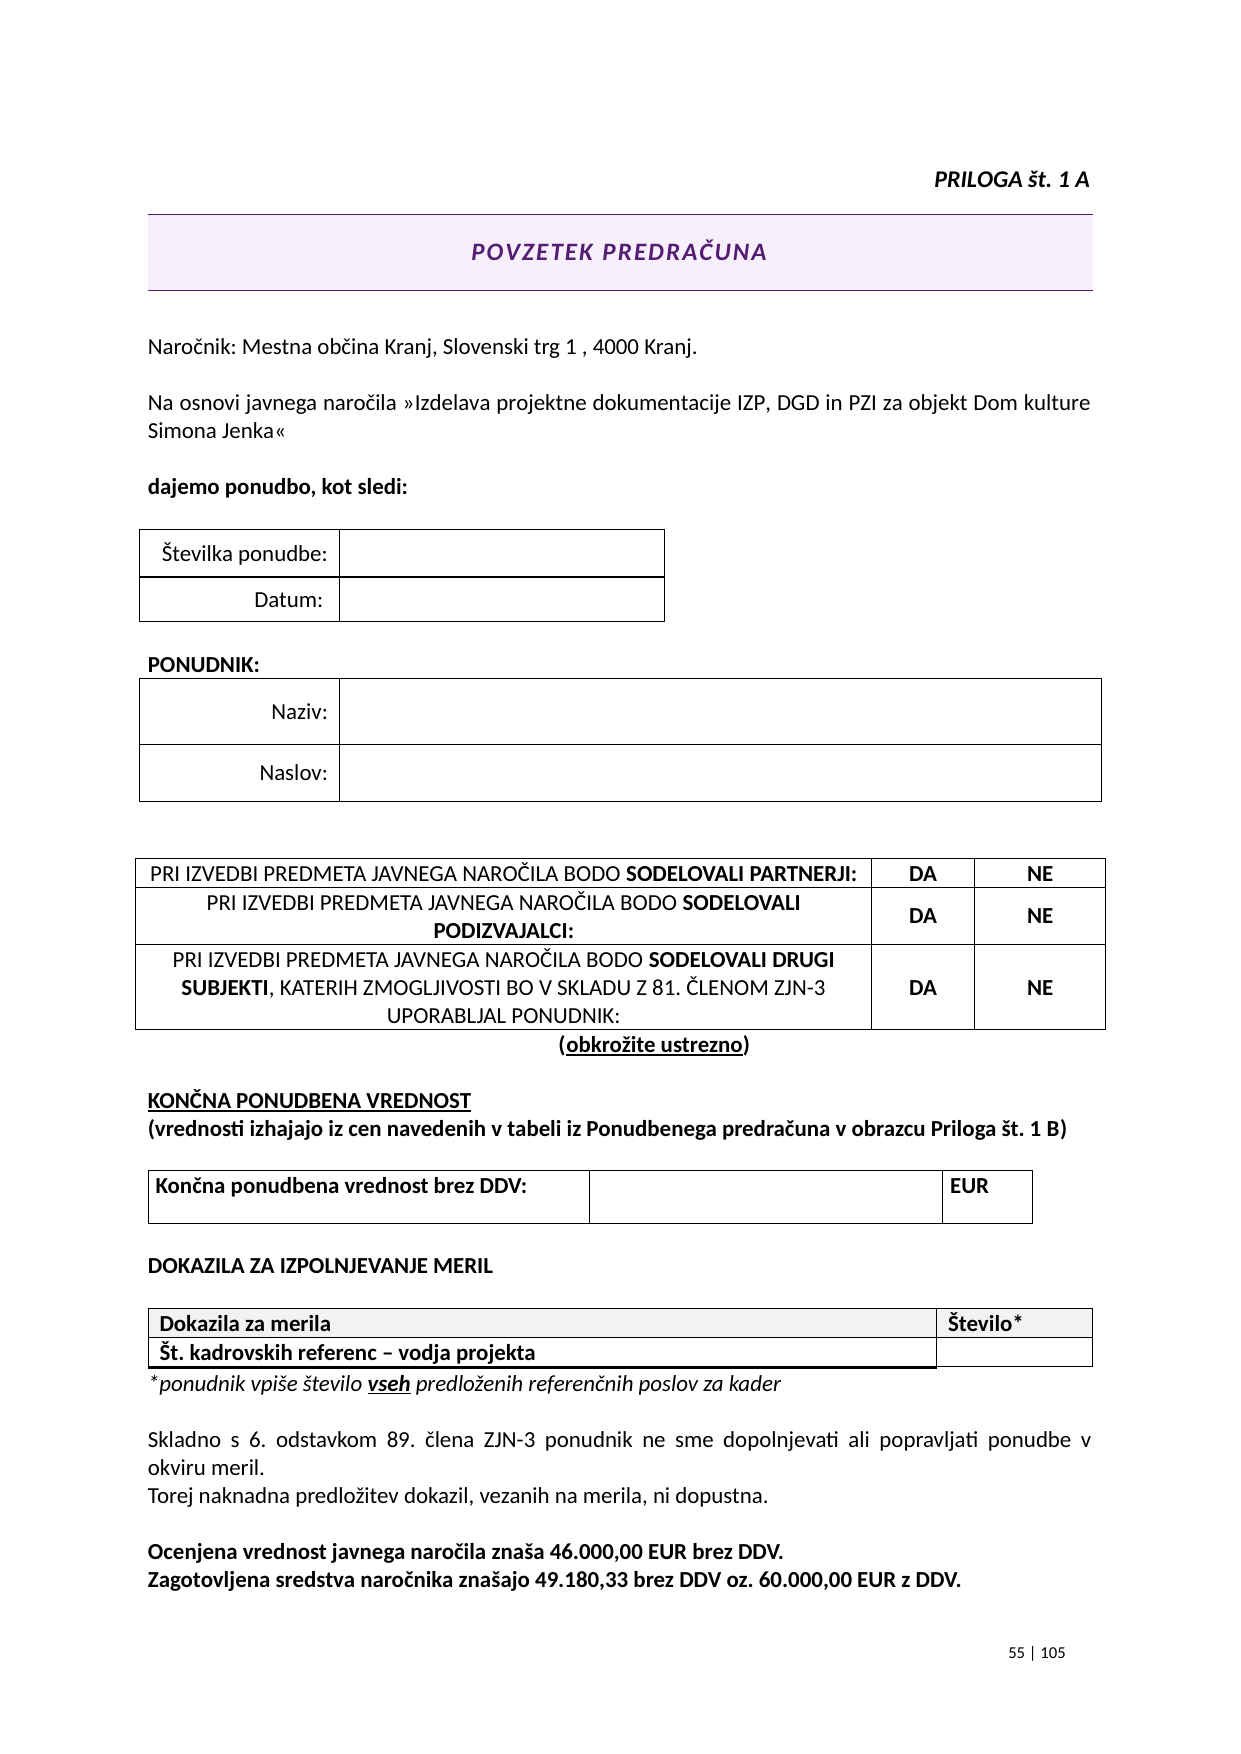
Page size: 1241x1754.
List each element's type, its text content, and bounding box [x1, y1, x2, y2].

text KONČNA PONUDBENA VREDNOST [148, 1086, 1093, 1114]
table_cell [937, 1338, 1092, 1366]
table_cell Datum: [140, 578, 339, 621]
text *ponudnik vpiše število vseh predloženih referenčnih poslov za kader [148, 1369, 1093, 1397]
text POVZETEK PREDRAČUNA [148, 215, 1093, 290]
text Na osnovi javnega naročila »« [148, 388, 1092, 444]
text Naročnik: Mestna občina Kranj, Slovenski trg 1 , 4000 Kranj. [148, 332, 1092, 360]
table_cell [340, 745, 1101, 801]
text Torej naknadna predložitev dokazil, vezanih na merila, ni dopustna. [148, 1481, 1093, 1509]
text Skladno s 6. odstavkom 89. člena ZJN-3 ponudnik ne sme dopolnjevati ali popravljati ponudbe v okviru meril. [148, 1425, 1093, 1481]
table_cell DA [872, 945, 974, 1029]
table_cell NE [975, 945, 1105, 1029]
table_header Naziv: [140, 679, 339, 743]
table_cell PRI IZVEDBI PREDMETA JAVNEGA NAROČILA BODO SODELOVALI DRUGI SUBJEKTI, KATERIH ZMOGLJIVOSTI BO V SKLADU Z 81. ČLENOM ZJN-3 UPORABLJAL PONUDNIK: [136, 945, 871, 1029]
table_cell NE [975, 888, 1105, 944]
table_header EUR [943, 1171, 1032, 1222]
text Ocenjena vrednost javnega naročila znaša 46.000,00 EUR brez DDV. [148, 1537, 1093, 1565]
table_cell Št. kadrovskih referenc – vodja projekta [149, 1338, 936, 1366]
text (obkrožite ustrezno) [148, 1030, 1093, 1058]
text dajemo ponudbo, kot sledi: [148, 472, 1092, 501]
table_cell Naslov: [140, 745, 339, 801]
table_header Število* [937, 1309, 1092, 1337]
table_header [340, 679, 1101, 743]
table_header [340, 530, 664, 576]
text Zagotovljena sredstva naročnika znašajo 49.180,33 brez DDV oz. 60.000,00 EUR z DDV. [148, 1565, 1093, 1593]
table_cell [340, 578, 664, 621]
text (vrednosti izhajajo iz cen navedenih v tabeli iz Ponudbenega predračuna v obrazcu Priloga št. 1 B) [148, 1114, 1093, 1142]
table_cell DA [872, 888, 974, 944]
table_header [590, 1171, 942, 1222]
table_cell PRI IZVEDBI PREDMETA JAVNEGA NAROČILA BODO SODELOVALI PODIZVAJALCI: [136, 888, 871, 944]
table_header DA [872, 859, 974, 887]
table_header PRI IZVEDBI PREDMETA JAVNEGA NAROČILA BODO SODELOVALI PARTNERJI: [136, 859, 871, 887]
text DOKAZILA ZA IZPOLNJEVANJE MERIL [148, 1252, 1093, 1279]
table_header Končna ponudbena vrednost brez DDV: [149, 1171, 589, 1222]
table_header Dokazila za merila [149, 1309, 936, 1337]
table_header NE [975, 859, 1105, 887]
table_header Številka ponudbe: [140, 530, 339, 576]
text PONUDNIK: [148, 650, 1092, 678]
text PRILOGA št. 1 A [148, 164, 1092, 193]
